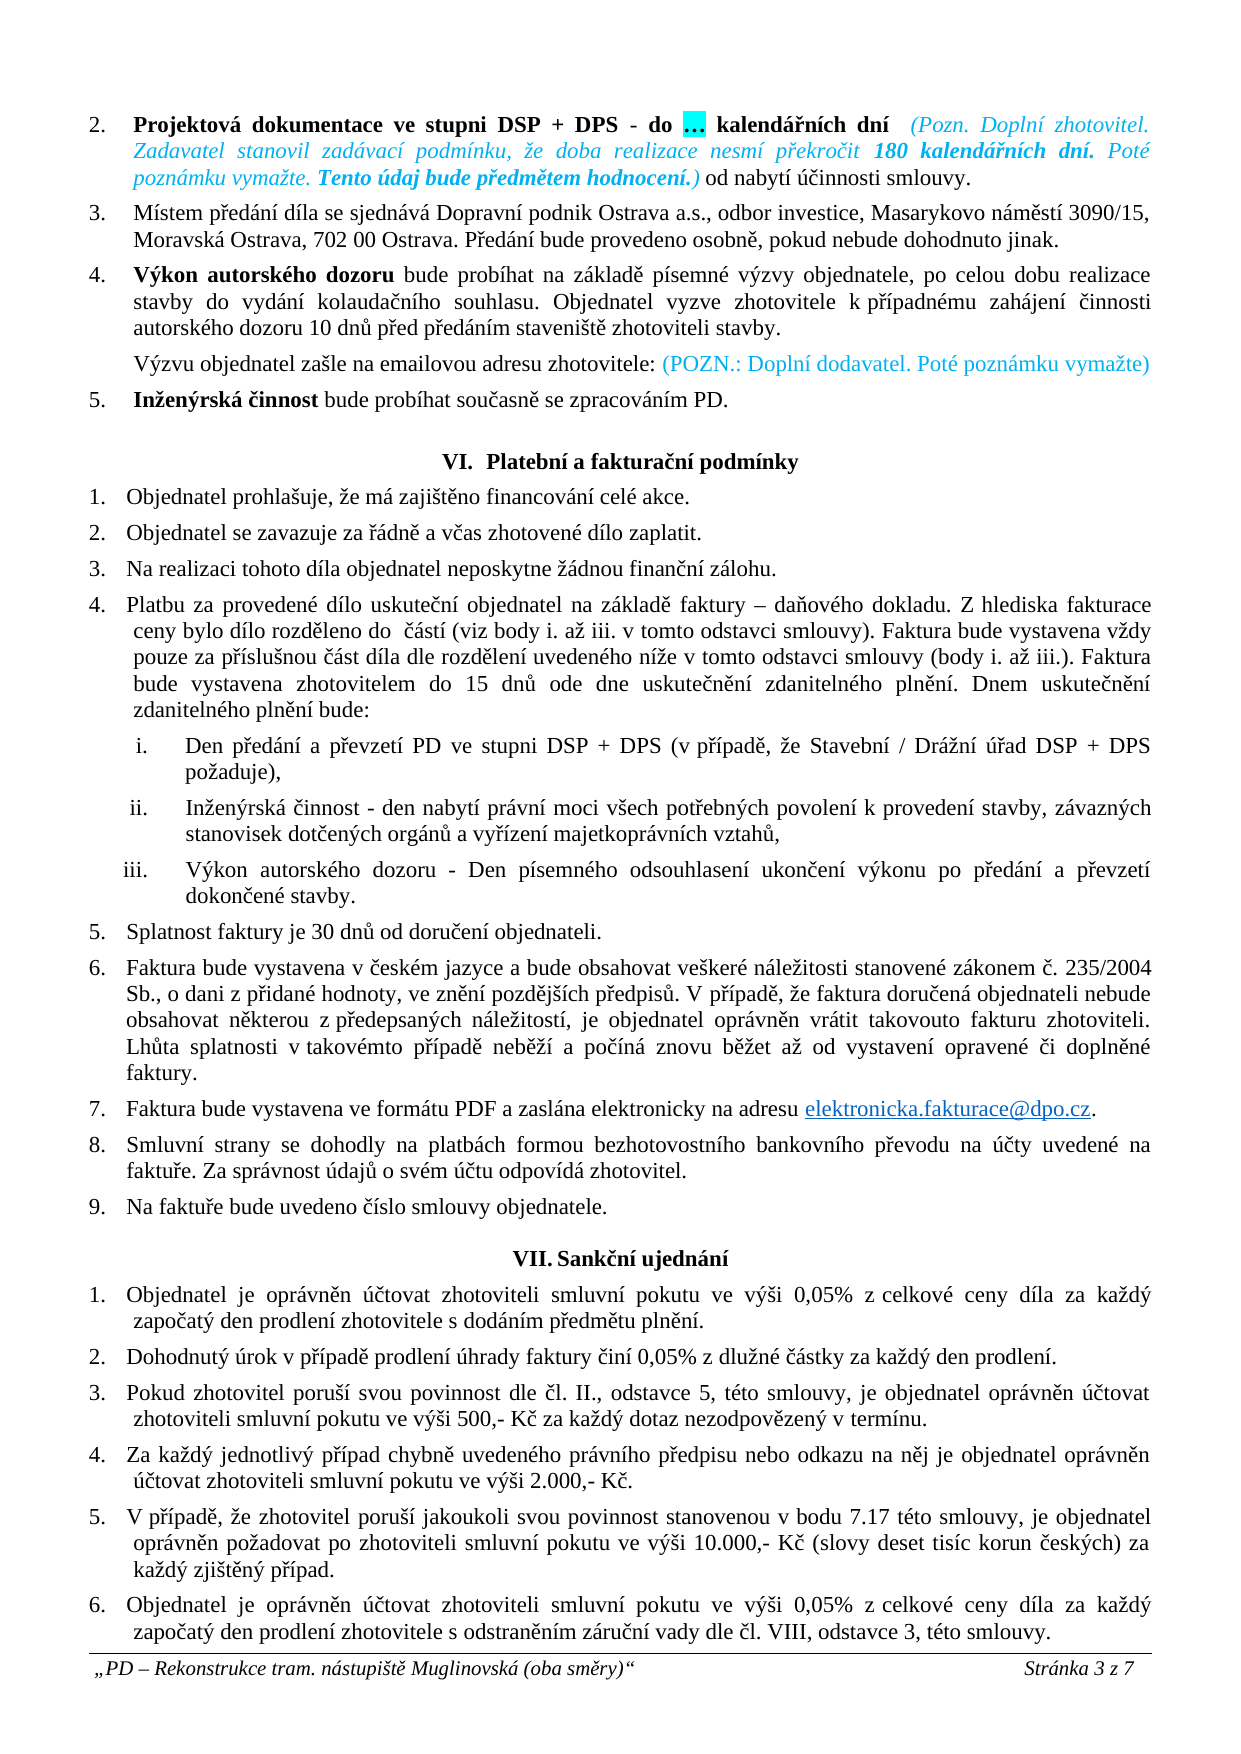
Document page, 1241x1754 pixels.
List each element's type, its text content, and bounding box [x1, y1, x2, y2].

list Smluvní strany se dohodly na platbách formou bezhotovostního bankovního převodu na účty uvedené na faktuře. Za správnost údajů o svém účtu odpovídá zhotovitel. [89, 1131, 1152, 1183]
list Platbu za provedené dílo uskuteční objednatel na základě faktury – daňového dokladu. Z hlediska fakturace ceny bylo dílo rozděleno do částí (viz body i. až iii. v tomto odstavci smlouvy). Faktura bude vystavena vždy pouze za příslušnou část díla dle rozdělení uvedeného níže v tomto odstavci smlouvy (body i. až iii.). Faktura bude vystavena zhotovitelem do 15 dnů ode dne uskutečnění zdanitelného plnění. Dnem uskutečnění zdanitelného plnění bude: [89, 591, 1152, 722]
list Inženýrská činnost - den nabytí právní moci všech potřebných povolení k provedení stavby, závazných stanovisek dotčených orgánů a vyřízení majetkoprávních vztahů, [148, 794, 1152, 847]
list Faktura bude vystavena ve formátu PDF a zaslána elektronicky na adresu elektronicka.fakturace@dpo.cz. [89, 1095, 1152, 1121]
list Objednatel je oprávněn účtovat zhotoviteli smluvní pokutu ve výši 0,05% z celkové ceny díla za každý započatý den prodlení zhotovitele s odstraněním záruční vady dle čl. VIII, odstavce 3, této smlouvy. [89, 1592, 1152, 1644]
list Výkon autorského dozoru - Den písemného odsouhlasení ukončení výkonu po předání a převzetí dokončené stavby. [148, 856, 1152, 909]
list Projektová dokumentace ve stupni DSP + DPS - do … kalendářních dní (Pozn. Doplní zhotovitel. Zadavatel stanovil zadávací podmínku, že doba realizace nesmí překročit 180 kalendářních dní. Poté poznámku vymažte. Tento údaj bude předmětem hodnocení.) od nabytí účinnosti smlouvy. [89, 111, 1152, 190]
list Pokud zhotovitel poruší svou povinnost dle čl. II., odstavce 5, této smlouvy, je objednatel oprávněn účtovat zhotoviteli smluvní pokutu ve výši 500,- Kč za každý dotaz nezodpovězený v termínu. [89, 1379, 1152, 1432]
list Splatnost faktury je 30 dnů od doručení objednateli. [89, 918, 1152, 944]
list Výkon autorského dozoru bude probíhat na základě písemné výzvy objednatele, po celou dobu realizace stavby do vydání kolaudačního souhlasu. Objednatel vyzve zhotovitele k případnému zahájení činnosti autorského dozoru 10 dnů před předáním staveniště zhotoviteli stavby. [89, 261, 1152, 341]
list Objednatel je oprávněn účtovat zhotoviteli smluvní pokutu ve výši 0,05% z celkové ceny díla za každý započatý den prodlení zhotovitele s dodáním předmětu plnění. [89, 1281, 1152, 1334]
list Inženýrská činnost bude probíhat současně se zpracováním PD. [89, 386, 1152, 412]
list Sankční ujednání [89, 1245, 1152, 1272]
text Výzvu objednatel zašle na emailovou adresu zhotovitele: (POZN.: Doplní dodavatel. Poté poznámku vymažte) [89, 350, 1152, 376]
list Objednatel prohlašuje, že má zajištěno financování celé akce. [89, 483, 1152, 510]
list Dohodnutý úrok v případě prodlení úhrady faktury činí 0,05% z dlužné částky za každý den prodlení. [89, 1343, 1152, 1369]
list Na realizaci tohoto díla objednatel neposkytne žádnou finanční zálohu. [89, 555, 1152, 581]
list Den předání a převzetí PD ve stupni DSP + DPS (v případě, že Stavební / Drážní úřad DSP + DPS požaduje), [148, 732, 1152, 784]
list Objednatel se zavazuje za řádně a včas zhotovené dílo zaplatit. [89, 519, 1152, 546]
list Za každý jednotlivý případ chybně uvedeného právního předpisu nebo odkazu na něj je objednatel oprávněn účtovat zhotoviteli smluvní pokutu ve výši 2.000,- Kč. [89, 1441, 1152, 1494]
list V případě, že zhotovitel poruší jakoukoli svou povinnost stanovenou v bodu 7.17 této smlouvy, je objednatel oprávněn požadovat po zhotoviteli smluvní pokutu ve výši 10.000,- Kč (slovy deset tisíc korun českých) za každý zjištěný případ. [89, 1503, 1152, 1582]
list Na faktuře bude uvedeno číslo smlouvy objednatele. [89, 1193, 1152, 1219]
list Faktura bude vystavena v českém jazyce a bude obsahovat veškeré náležitosti stanovené zákonem č. 235/2004 Sb., o dani z přidané hodnoty, ve znění pozdějších předpisů. V případě, že faktura doručená objednateli nebude obsahovat některou z předepsaných náležitostí, je objednatel oprávněn vrátit takovouto fakturu zhotoviteli. Lhůta splatnosti v takovémto případě neběží a počíná znovu běžet až od vystavení opravené či doplněné faktury. [89, 954, 1152, 1086]
list Platební a fakturační podmínky [89, 448, 1152, 474]
list Místem předání díla se sjednává Dopravní podnik Ostrava a.s., odbor investice, Masarykovo náměstí 3090/15, Moravská Ostrava, 702 00 Ostrava. Předání bude provedeno osobně, pokud nebude dohodnuto jinak. [89, 199, 1152, 252]
